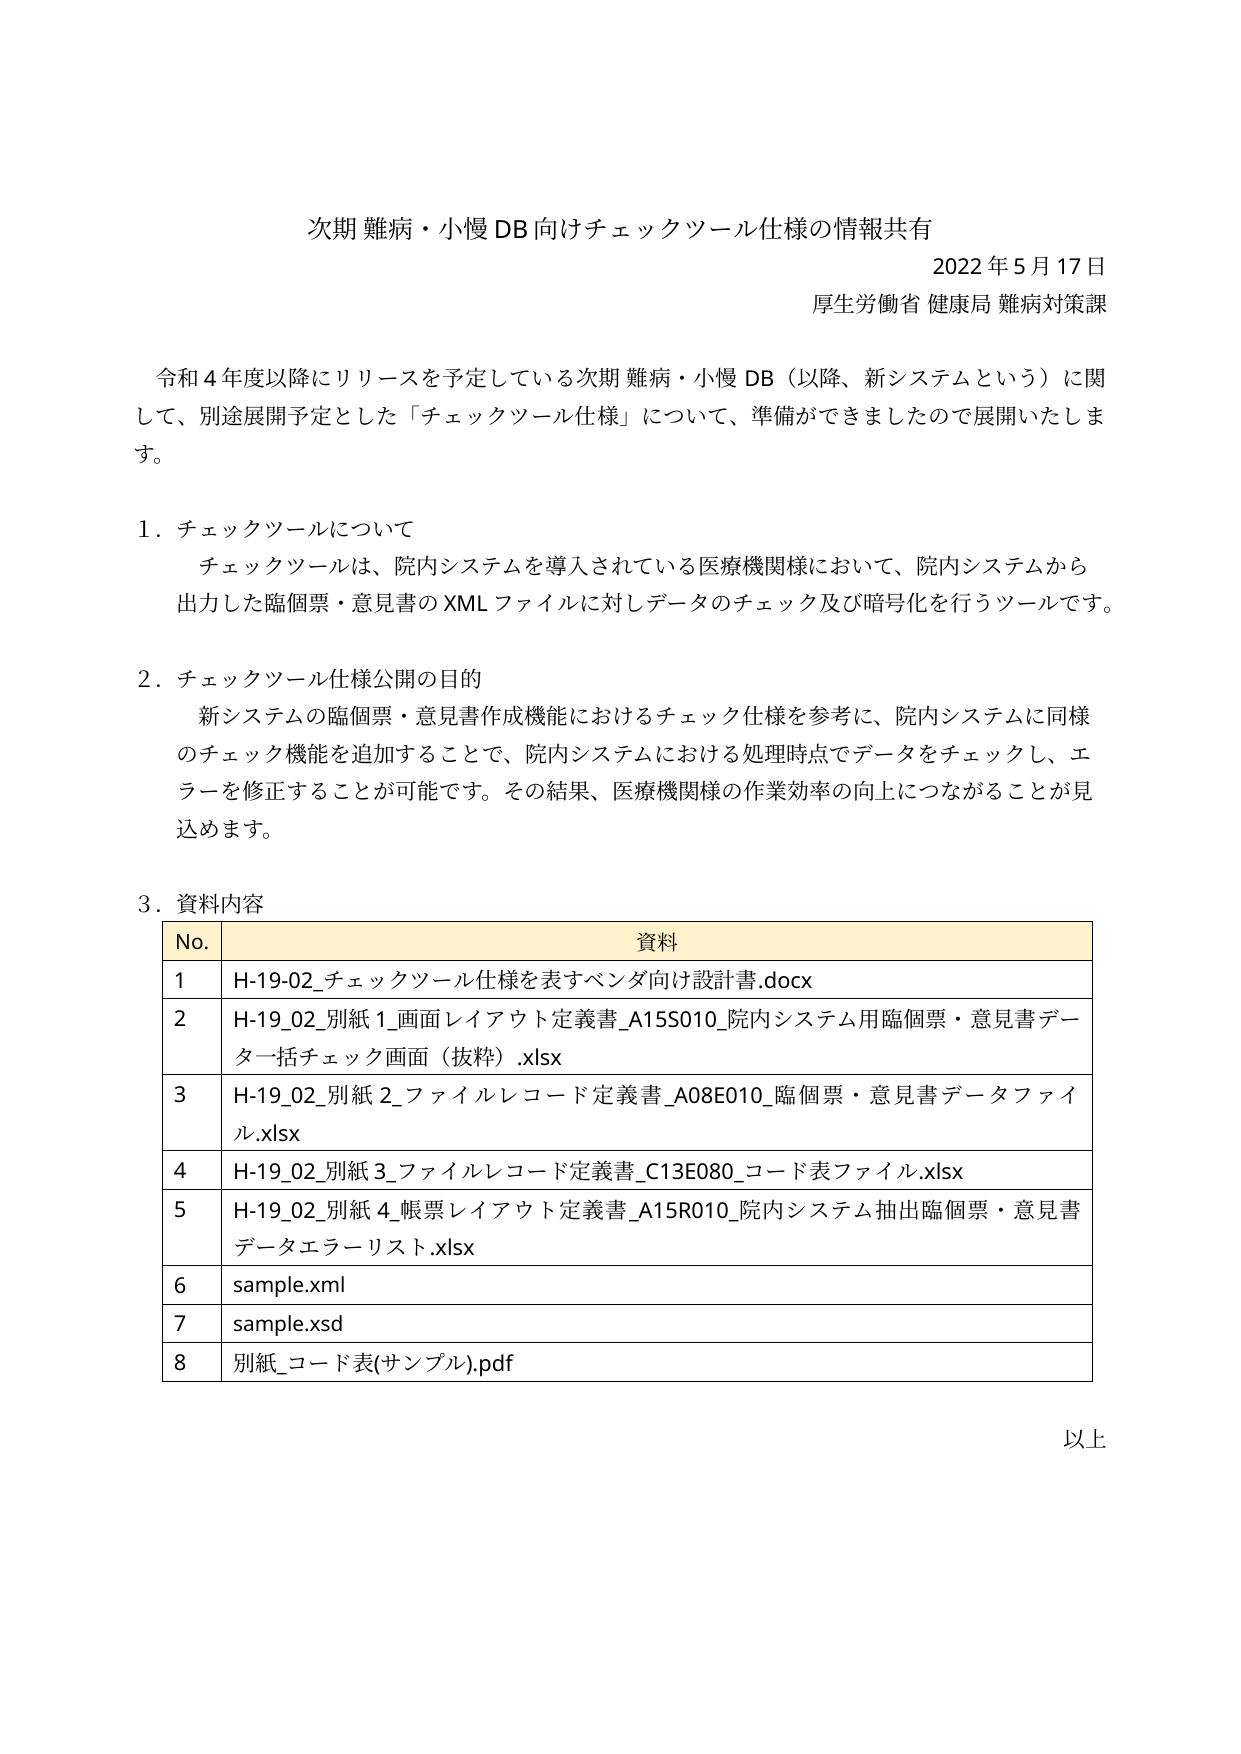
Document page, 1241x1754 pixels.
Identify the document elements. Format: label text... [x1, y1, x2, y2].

table_cell H-19_02_別紙2_ファイルレコード定義書_A08E010_臨個票・意見書データファイル.xlsx [222, 1075, 1092, 1150]
text 厚生労働省 健康局 難病対策課 [133, 284, 1107, 321]
table_cell 5 [163, 1190, 221, 1265]
table_header 資料 [222, 922, 1092, 960]
table_cell H-19-02_チェックツール仕様を表すベンダ向け設計書.docx [222, 961, 1092, 998]
text １．チェックツールについて [133, 509, 1107, 546]
text 2022年5月17日 [133, 246, 1107, 284]
table_cell H-19_02_別紙3_ファイルレコード定義書_C13E080_コード表ファイル.xlsx [222, 1151, 1092, 1189]
text ３．資料内容 [133, 884, 1107, 921]
table_cell 7 [163, 1305, 221, 1342]
table_cell H-19_02_別紙1_画面レイアウト定義書_A15S010_院内システム用臨個票・意見書データ一括チェック画面（抜粋）.xlsx [222, 999, 1092, 1074]
table_cell sample.xml [222, 1266, 1092, 1303]
table_header No. [163, 922, 221, 960]
table_cell 3 [163, 1075, 221, 1150]
text 次期 難病・小慢DB向けチェックツール仕様の情報共有 [133, 209, 1107, 246]
table_cell 6 [163, 1266, 221, 1303]
text 令和4年度以降にリリースを予定している次期 難病・小慢DB（以降、新システムという）に関して、別途展開予定とした「チェックツール仕様」について、準備ができましたので展開いたします。 [133, 359, 1107, 471]
text 新システムの臨個票・意見書作成機能におけるチェック仕様を参考に、院内システムに同様のチェック機能を追加することで、院内システムにおける処理時点でデータをチェックし、エラーを修正することが可能です。その結果、医療機関様の作業効率の向上につながることが見込めます。 [177, 696, 1107, 846]
table_cell 2 [163, 999, 221, 1074]
table_cell H-19_02_別紙4_帳票レイアウト定義書_A15R010_院内システム抽出臨個票・意見書データエラーリスト.xlsx [222, 1190, 1092, 1265]
table_cell 4 [163, 1151, 221, 1189]
table_cell 8 [163, 1343, 221, 1381]
text 以上 [133, 1419, 1107, 1457]
table_cell sample.xsd [222, 1305, 1092, 1342]
text ２．チェックツール仕様公開の目的 [133, 659, 1107, 696]
table_cell 1 [163, 961, 221, 998]
text チェックツールは、院内システムを導入されている医療機関様において、院内システムから出力した臨個票・意見書のXMLファイルに対しデータのチェック及び暗号化を行うツールです。 [177, 546, 1107, 621]
table_cell 別紙_コード表(サンプル).pdf [222, 1343, 1092, 1381]
